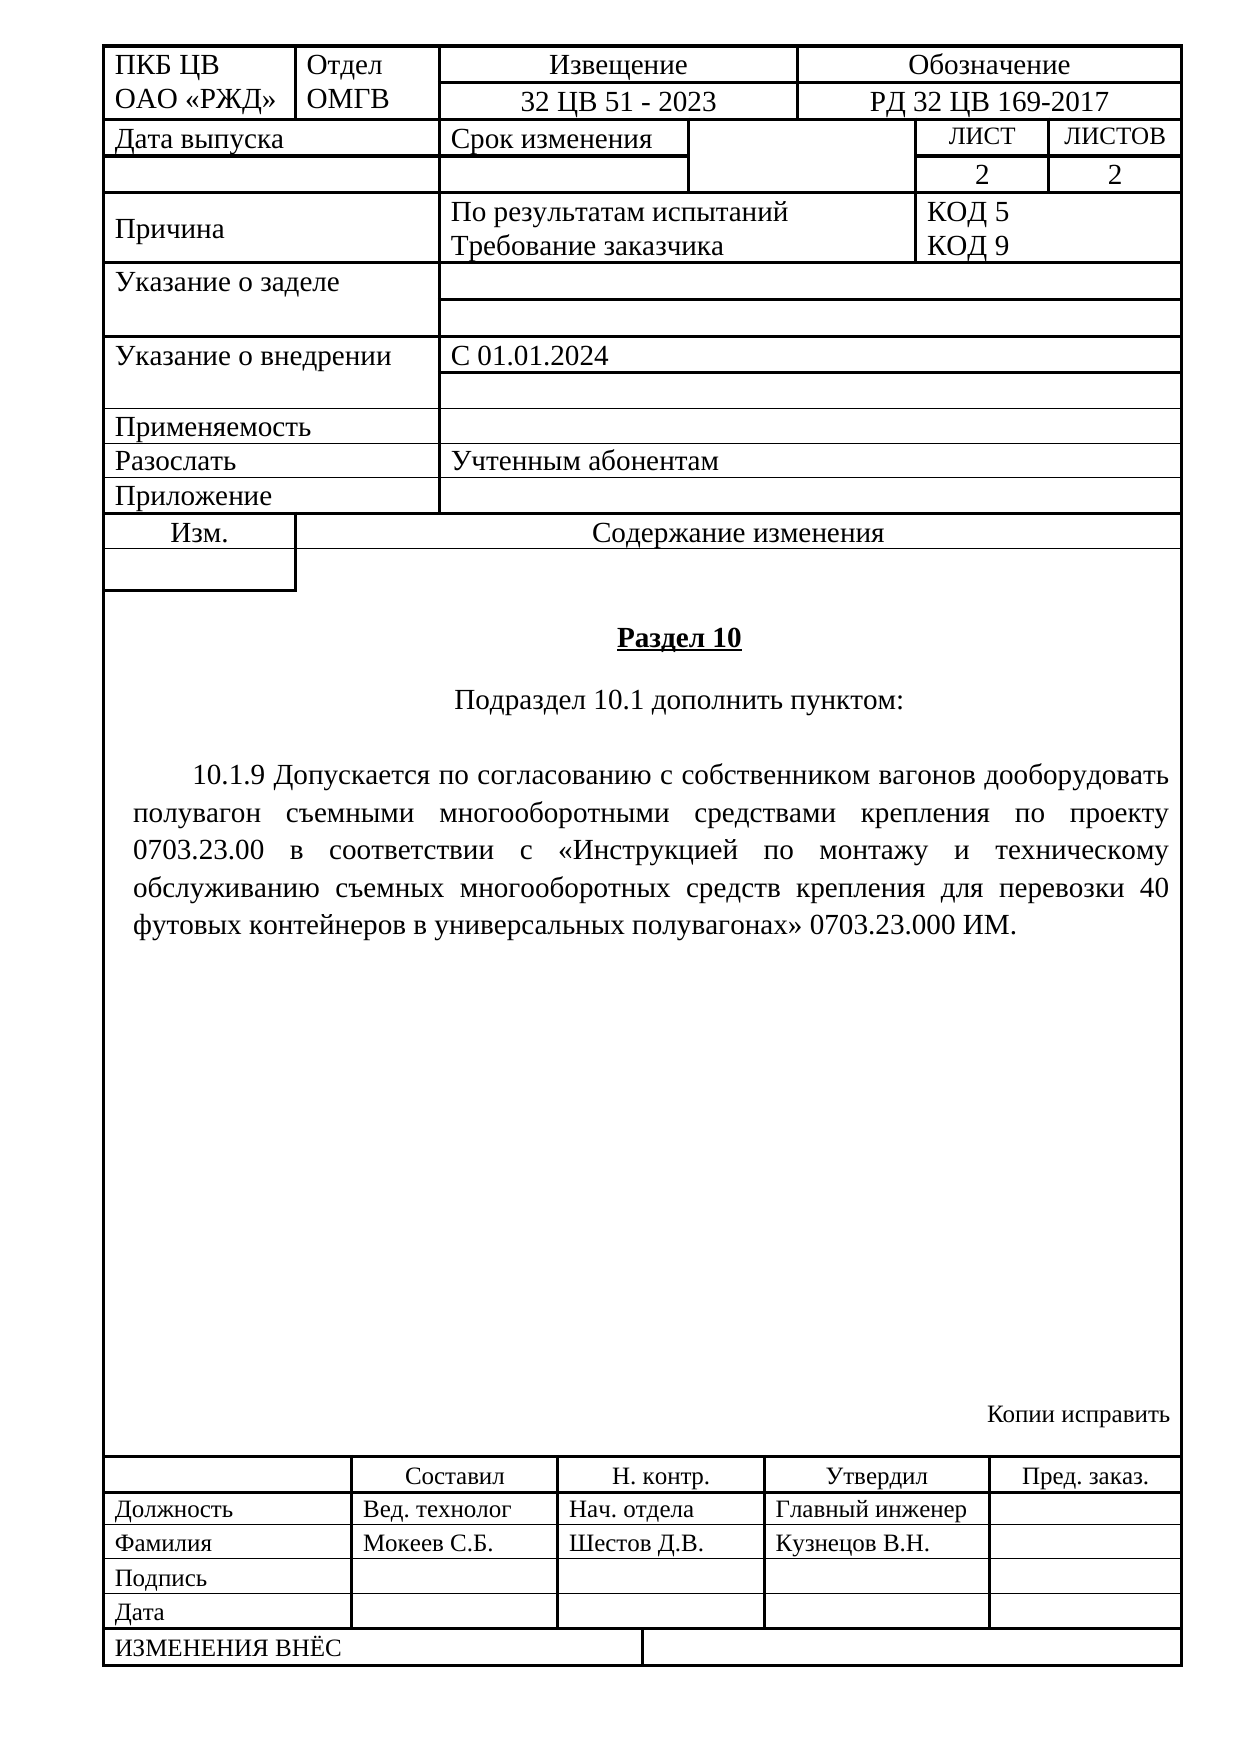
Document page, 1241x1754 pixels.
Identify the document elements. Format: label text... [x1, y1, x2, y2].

table_cell [353, 1559, 556, 1593]
table_cell [991, 1559, 1180, 1593]
table_cell [991, 1494, 1180, 1524]
table_cell [991, 1525, 1180, 1558]
table_cell Составил [353, 1458, 556, 1491]
table_cell [441, 409, 1180, 442]
table_cell [441, 264, 1180, 298]
table_header Обозначение [799, 48, 1180, 81]
table_cell Листов [1050, 121, 1180, 154]
table_cell [766, 1559, 988, 1593]
table_cell 2 [917, 158, 1047, 191]
table_cell Н. контр. [559, 1458, 763, 1491]
table_cell Указание о заделе [105, 264, 438, 334]
table_cell [441, 301, 1180, 334]
table_cell Должность [105, 1494, 350, 1524]
table_cell Применяемость [105, 409, 438, 442]
table_cell Шестов Д.В. [559, 1525, 763, 1558]
table_cell Изм. [105, 515, 294, 548]
table_cell [105, 158, 438, 191]
table_cell [644, 1630, 1180, 1663]
table_cell [105, 1458, 350, 1491]
table_cell Вед. технолог [353, 1494, 556, 1524]
table_cell По результатам испытаний Требование заказчика [441, 194, 914, 261]
table_cell Разослать [105, 444, 438, 477]
table_cell [559, 1594, 763, 1627]
table_cell Содержание изменения [297, 515, 1180, 548]
table_cell Подпись [105, 1559, 350, 1593]
table_cell [441, 374, 1180, 408]
table_header Отдел ОМГВ [297, 48, 438, 118]
table_cell Дата выпуска [105, 121, 438, 154]
table_cell [441, 478, 1180, 512]
table_header ПКБ ЦВ ОАО «РЖД» [105, 48, 294, 118]
table_cell Пред. заказ. [991, 1458, 1180, 1491]
table_cell Причина [105, 194, 438, 261]
table_cell Утвердил [766, 1458, 988, 1491]
table_cell ИЗМЕНЕНИЯ ВНЁС [105, 1630, 641, 1663]
table_cell РД 32 ЦВ 169-2017 [799, 84, 1180, 118]
table_cell Учтенным абонентам [441, 444, 1180, 477]
table_cell Главный инженер [766, 1494, 988, 1524]
table_cell Мокеев С.Б. [353, 1525, 556, 1558]
table_cell [991, 1594, 1180, 1627]
table_cell [353, 1594, 556, 1627]
table_cell Указание о внедрении [105, 338, 438, 408]
table_cell Нач. отдела [559, 1494, 763, 1524]
table_header Извещение [441, 48, 796, 81]
table_cell С 01.01.2024 [441, 338, 1180, 371]
table_cell Лист [917, 121, 1047, 154]
table_cell КОД 5 КОД 9 [917, 194, 1180, 261]
table_cell 32 ЦВ 51 - 2023 [441, 84, 796, 118]
table_cell Дата [105, 1594, 350, 1627]
table_cell [105, 549, 294, 589]
table_cell 2 [1050, 158, 1180, 191]
table_cell [766, 1594, 988, 1627]
table_cell Приложение [105, 478, 438, 512]
table_cell [690, 121, 914, 191]
table_cell Фамилия [105, 1525, 350, 1558]
table_cell Раздел 10 Подраздел 10.1 дополнить пунктом: 10.1.9 Допускается по согласованию с собственником вагонов дооборудовать полувагон съемными многооборотными средствами крепления по проекту 0703.23.00 в соответствии с «Инструкцией по монтажу и техническому обслуживанию съемных многооборотных средств крепления для перевозки 40 футовых контейнеров в универсальных полувагонах» 0703.23.000 ИМ. Копии исправить [105, 589, 1180, 1455]
table_cell Срок изменения [441, 121, 687, 154]
table_cell [559, 1559, 763, 1593]
table_cell [297, 549, 1180, 589]
table_cell [441, 158, 687, 191]
table_cell Кузнецов В.Н. [766, 1525, 988, 1558]
